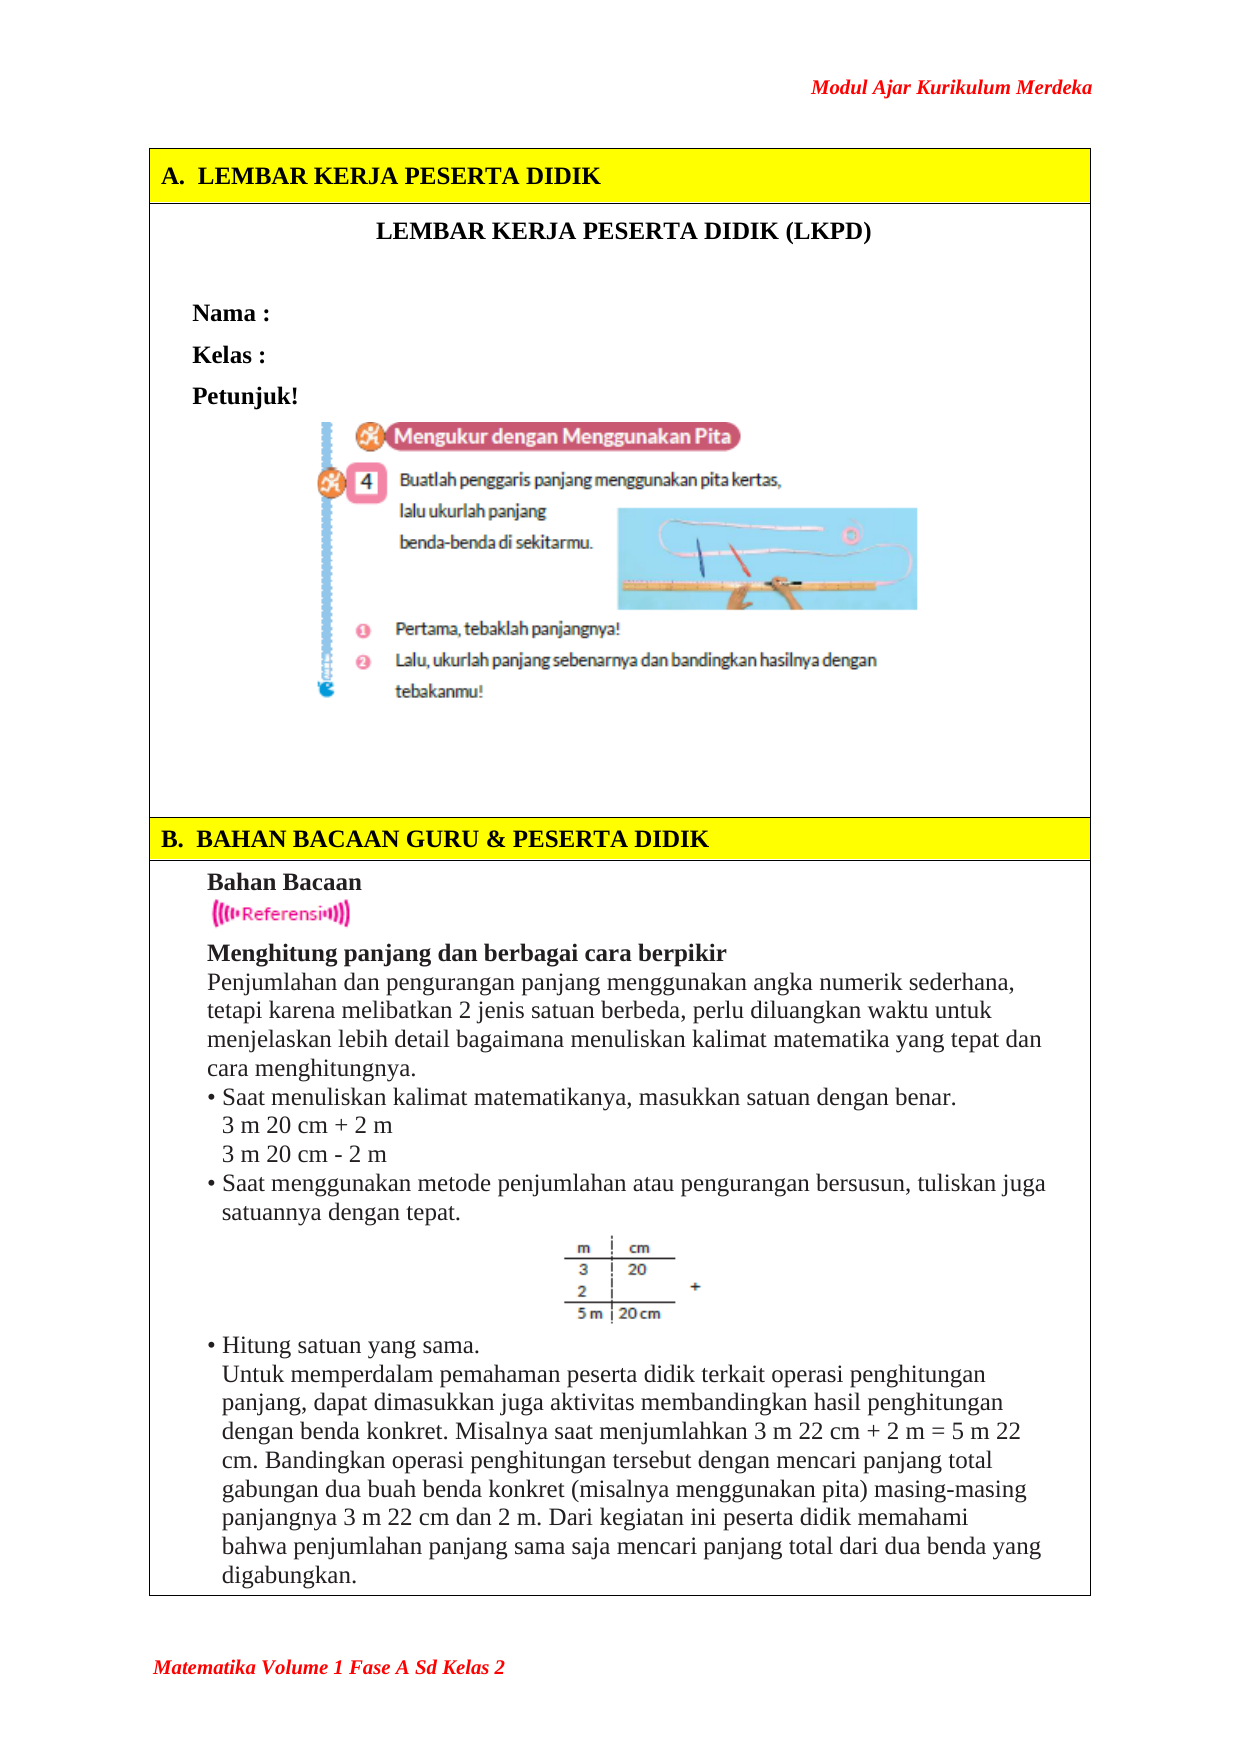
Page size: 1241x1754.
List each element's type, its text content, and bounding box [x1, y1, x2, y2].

picture [206, 895, 356, 938]
table_cell B. BAHAN BACAAN GURU & PESERTA DIDIK [150, 818, 1090, 859]
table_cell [150, 861, 1090, 1595]
table_cell LEMBAR KERJA PESERTA DIDIK (LKPD) Nama : Kelas : Petunjuk! [150, 204, 1090, 817]
table_cell A. LEMBAR KERJA PESERTA DIDIK [150, 149, 1090, 202]
picture [552, 1225, 710, 1330]
picture [317, 422, 930, 723]
